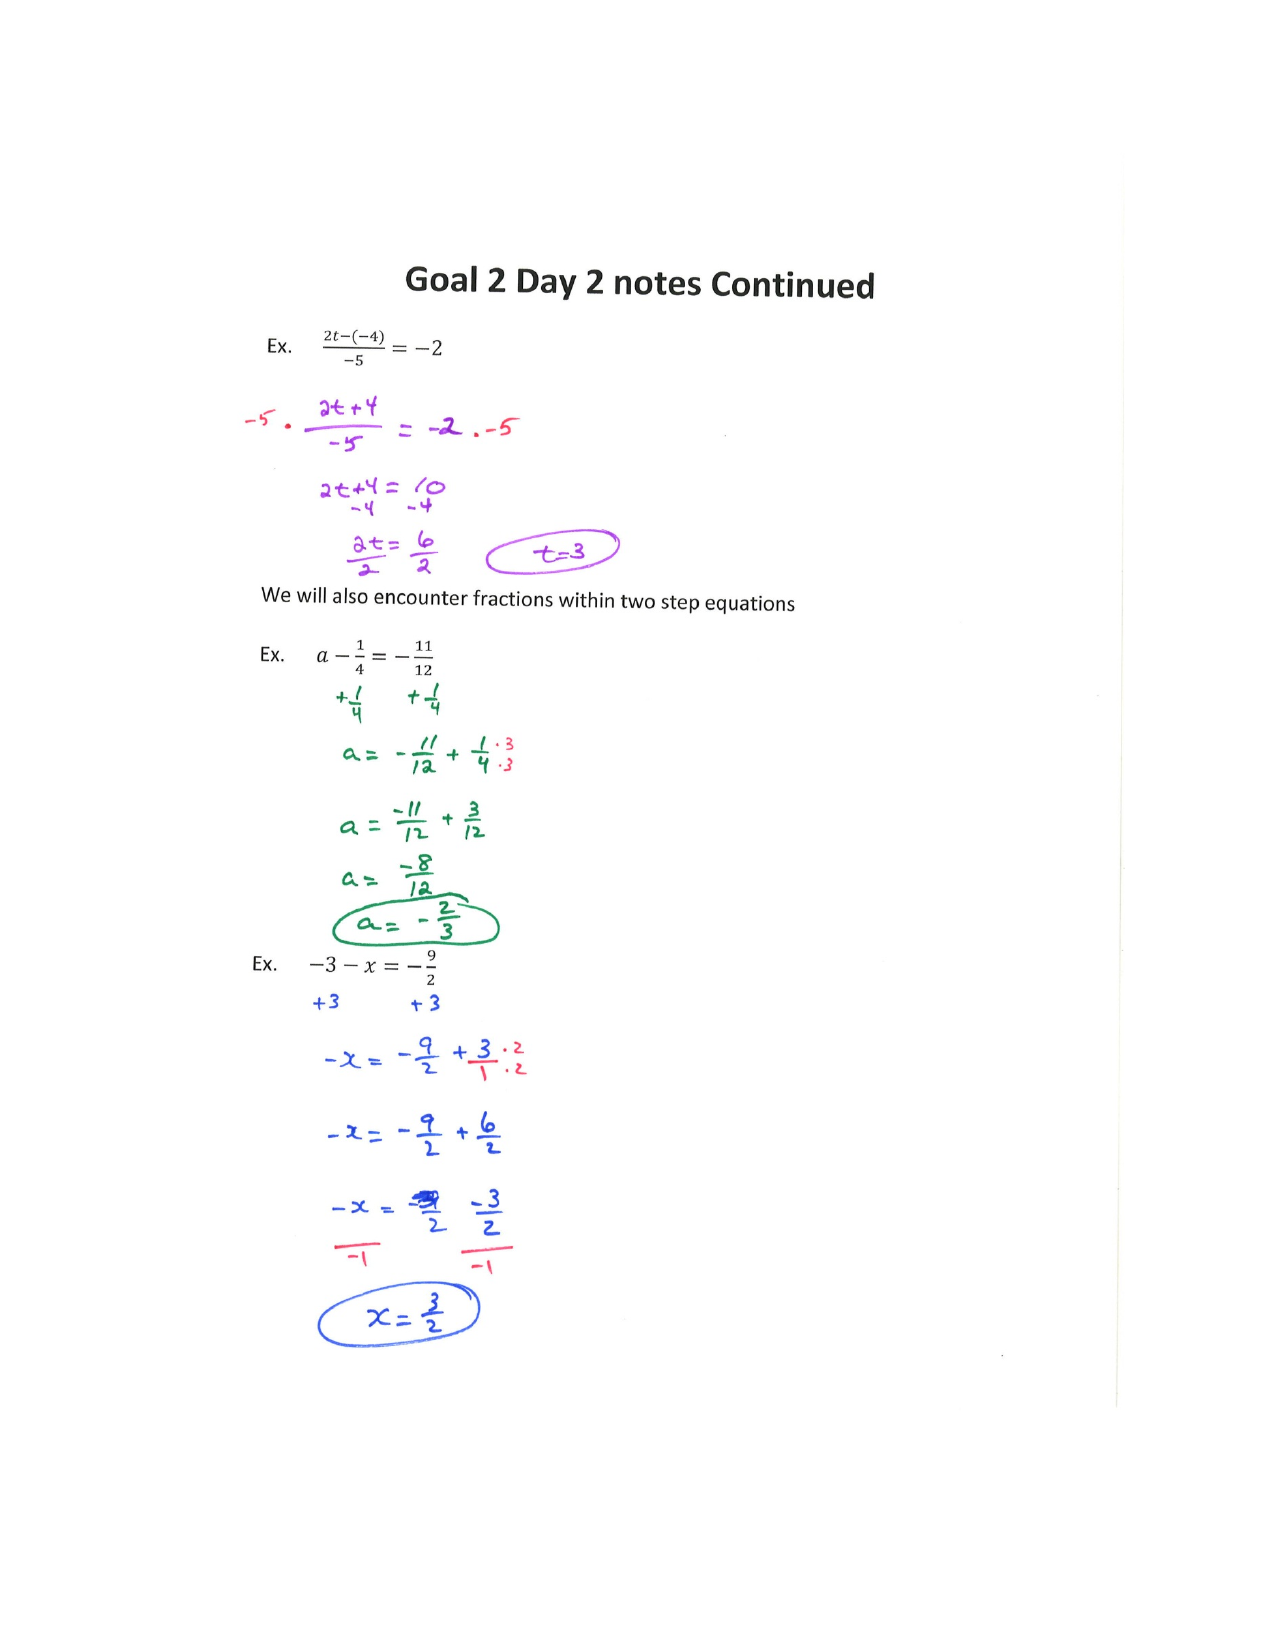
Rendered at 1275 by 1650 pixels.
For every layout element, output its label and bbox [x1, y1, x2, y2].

picture [150, 150, 1125, 1412]
